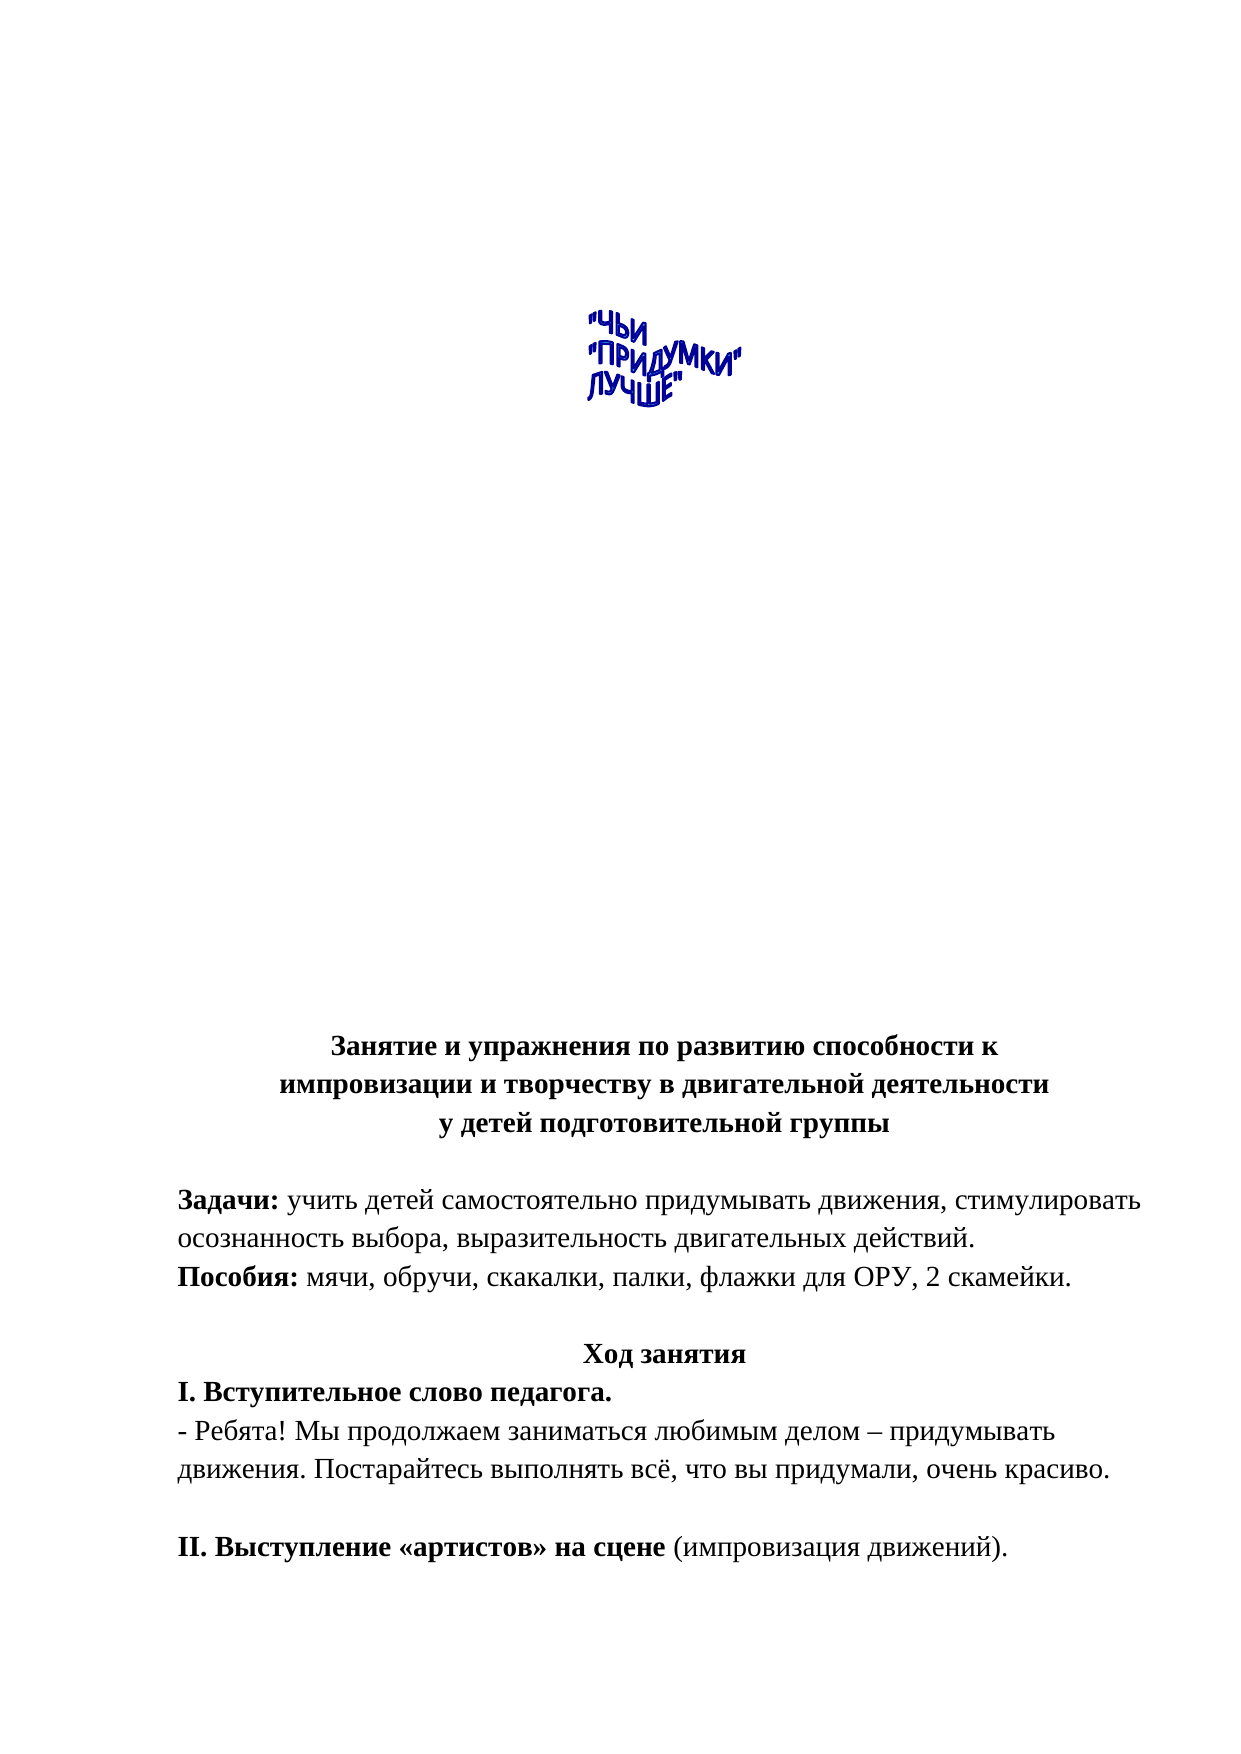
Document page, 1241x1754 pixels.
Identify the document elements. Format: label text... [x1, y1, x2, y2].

text Ход занятия [177, 1336, 1152, 1369]
text Занятие и упражнения по развитию способности к [177, 1028, 1152, 1061]
text Задачи: учить детей самостоятельно придумывать движения, стимулировать осознанность выбора, выразительность двигательных действий. [177, 1182, 1152, 1254]
text I. Вступительное слово педагога. [177, 1374, 1152, 1408]
text - Ребята! Мы продолжаем заниматься любимым делом – придумывать движения. Постарайтесь выполнять всё, что вы придумали, очень красиво. [177, 1413, 1152, 1485]
text у детей подготовительной группы [177, 1105, 1152, 1138]
text импровизации и творчеству в двигательной деятельности [177, 1066, 1152, 1100]
text Пособия: мячи, обручи, скакалки, палки, флажки для ОРУ, 2 скамейки. [177, 1259, 1152, 1292]
text II. Выступление «артистов» на сцене (импровизация движений). [177, 1529, 1152, 1562]
